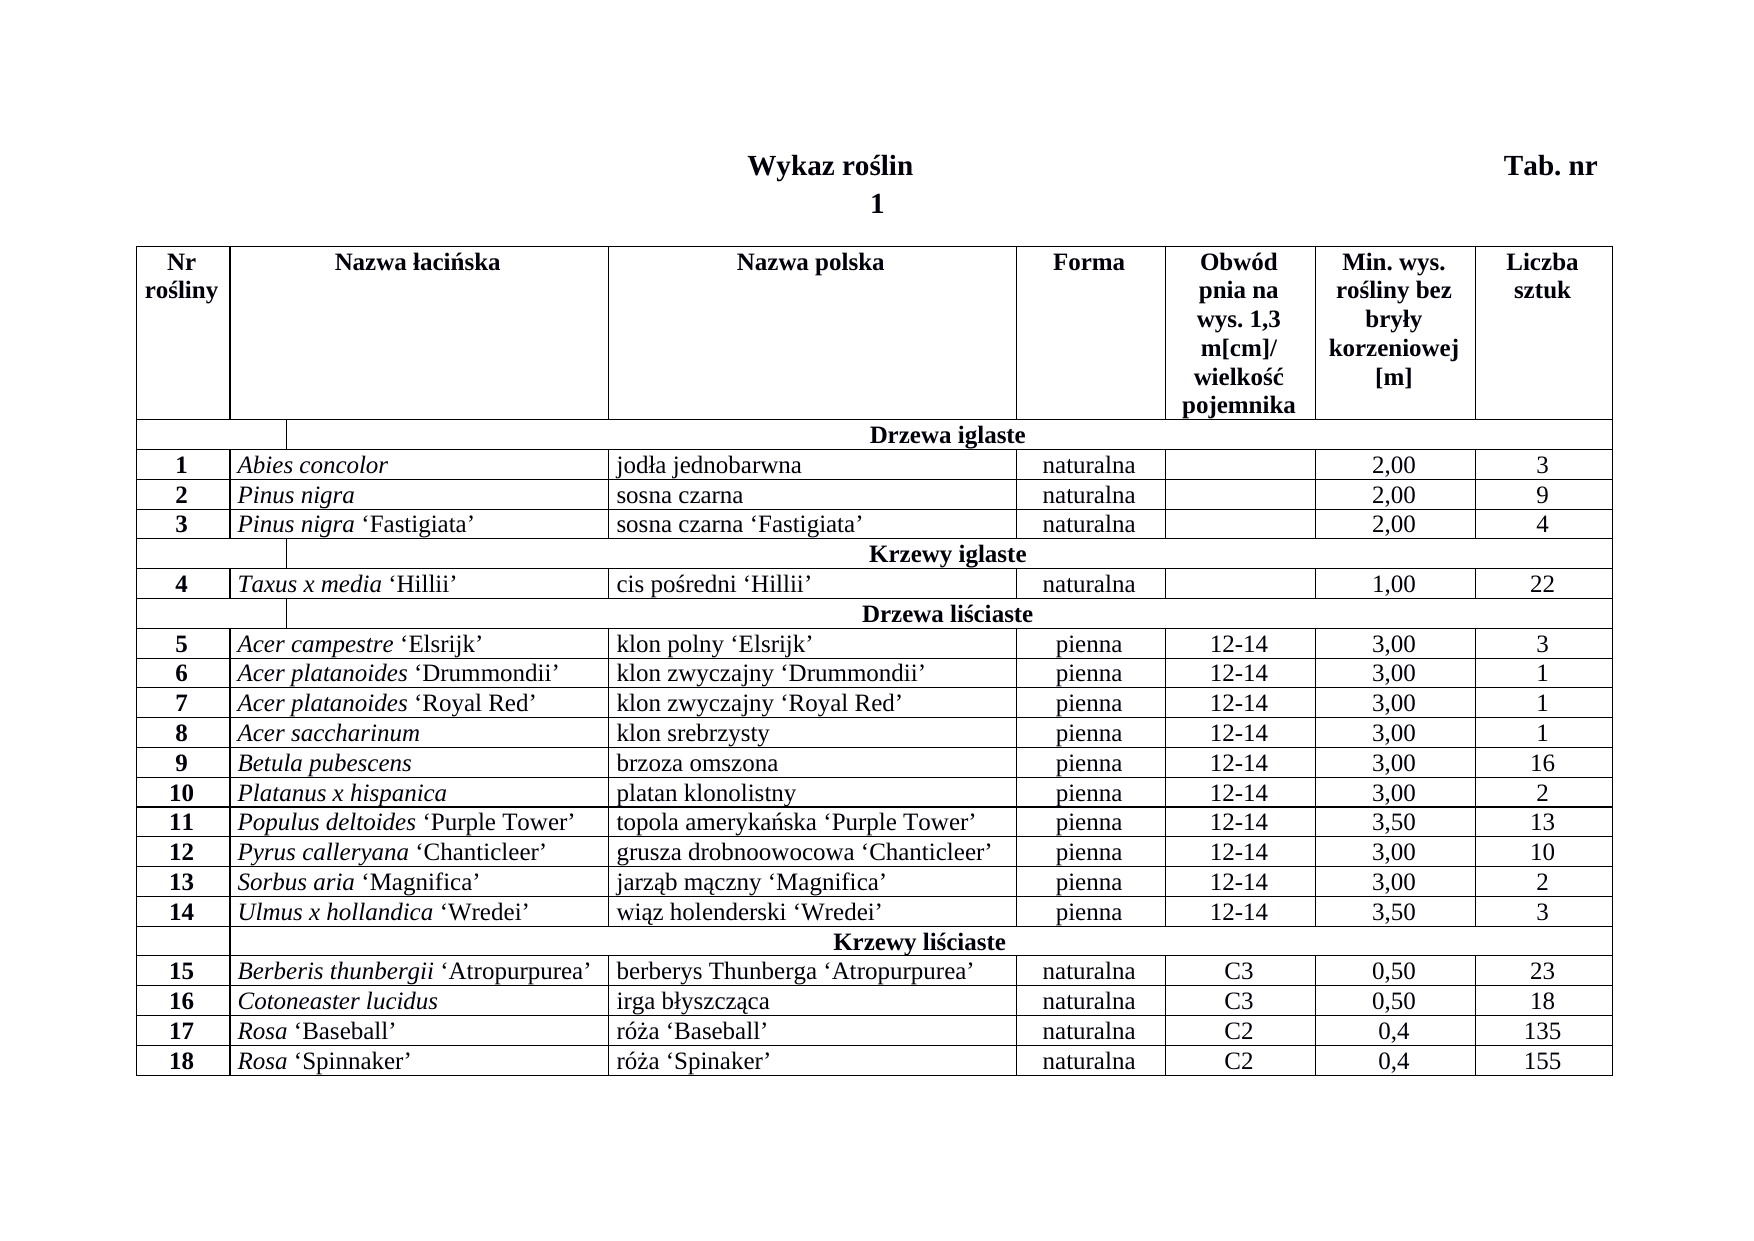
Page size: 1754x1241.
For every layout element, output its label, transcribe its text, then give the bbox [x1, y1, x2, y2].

table_cell klon polny ‘Elsrijk’ [609, 629, 1016, 657]
table_cell Drzewa iglaste [287, 420, 1612, 449]
table_cell naturalna [1017, 450, 1165, 479]
table_cell naturalna [1017, 480, 1165, 508]
table_cell [137, 599, 286, 628]
table_cell 3,00 [1316, 748, 1475, 777]
table_cell 16 [1476, 748, 1612, 777]
table_cell 12-14 [1166, 867, 1315, 896]
table_cell 2,00 [1316, 510, 1475, 538]
table_cell 3,50 [1316, 808, 1475, 836]
table_cell 3,00 [1316, 718, 1475, 747]
table_cell 8 [137, 718, 229, 747]
table_cell 3,00 [1316, 688, 1475, 717]
table_cell naturalna [1017, 510, 1165, 538]
table_cell [1166, 480, 1315, 508]
table_cell Acer platanoides ‘Drummondii’ [231, 659, 608, 687]
table_cell brzoza omszona [609, 748, 1016, 777]
table_cell 18 [1476, 986, 1612, 1015]
table_cell 3,50 [1316, 897, 1475, 926]
table_cell pienna [1017, 688, 1165, 717]
table_cell 12-14 [1166, 659, 1315, 687]
table_cell 14 [137, 897, 229, 926]
table_header Nr rośliny [137, 247, 229, 419]
table_cell sosna czarna [609, 480, 1016, 508]
table_cell 3,00 [1316, 659, 1475, 687]
table_cell 9 [137, 748, 229, 777]
table_cell 155 [1476, 1046, 1612, 1074]
table_cell Pinus nigra [231, 480, 608, 508]
table_cell sosna czarna ‘Fastigiata’ [609, 510, 1016, 538]
table_cell 3 [1476, 629, 1612, 657]
table_cell Abies concolor [231, 450, 608, 479]
table_cell 3,00 [1316, 837, 1475, 866]
table_cell naturalna [1017, 956, 1165, 985]
table_cell 3 [1476, 897, 1612, 926]
table_cell klon zwyczajny ‘Drummondii’ [609, 659, 1016, 687]
table_cell 23 [1476, 956, 1612, 985]
table_cell naturalna [1017, 569, 1165, 598]
table_header Nazwa polska [609, 247, 1016, 419]
table_cell 1 [1476, 659, 1612, 687]
table_cell C3 [1166, 986, 1315, 1015]
table_cell 12-14 [1166, 748, 1315, 777]
table_cell Acer platanoides ‘Royal Red’ [231, 688, 608, 717]
table_cell 0,4 [1316, 1016, 1475, 1045]
table_cell 6 [137, 659, 229, 687]
table_cell klon zwyczajny ‘Royal Red’ [609, 688, 1016, 717]
table_cell Pyrus calleryana ‘Chanticleer’ [231, 837, 608, 866]
table_cell [1166, 450, 1315, 479]
table_cell Taxus x media ‘Hillii’ [231, 569, 608, 598]
table_cell 1,00 [1316, 569, 1475, 598]
table_cell cis pośredni ‘Hillii’ [609, 569, 1016, 598]
table_cell 15 [137, 956, 229, 985]
table_cell Ulmus x hollandica ‘Wredei’ [231, 897, 608, 926]
table_cell pienna [1017, 718, 1165, 747]
table_cell [137, 539, 286, 568]
table_cell Platanus x hispanica [231, 778, 608, 806]
table_header Nazwa łacińska [231, 247, 608, 419]
table_cell Acer campestre ‘Elsrijk’ [231, 629, 608, 657]
table_cell 4 [137, 569, 229, 598]
table_cell Populus deltoides ‘Purple Tower’ [231, 808, 608, 836]
table_cell 1 [1476, 718, 1612, 747]
table_cell 12-14 [1166, 897, 1315, 926]
table_cell 9 [1476, 480, 1612, 508]
table_cell 10 [137, 778, 229, 806]
table_cell pienna [1017, 659, 1165, 687]
table_cell [137, 420, 286, 449]
table_cell Rosa ‘Baseball’ [231, 1016, 608, 1045]
table_cell platan klonolistny [609, 778, 1016, 806]
table_cell [1166, 510, 1315, 538]
table_cell C2 [1166, 1016, 1315, 1045]
table_cell Krzewy iglaste [287, 539, 1612, 568]
table_cell róża ‘Spinaker’ [609, 1046, 1016, 1074]
table_cell 2 [137, 480, 229, 508]
table_cell Rosa ‘Spinnaker’ [231, 1046, 608, 1074]
table_cell 2,00 [1316, 450, 1475, 479]
table_cell Betula pubescens [231, 748, 608, 777]
table_cell pienna [1017, 837, 1165, 866]
table_cell naturalna [1017, 1016, 1165, 1045]
table_cell [137, 927, 229, 955]
table_cell 1 [1476, 688, 1612, 717]
table_cell Sorbus aria ‘Magnifica’ [231, 867, 608, 896]
table_cell Drzewa liściaste [287, 599, 1612, 628]
table_cell pienna [1017, 778, 1165, 806]
table_cell 3,00 [1316, 778, 1475, 806]
table_cell topola amerykańska ‘Purple Tower’ [609, 808, 1016, 836]
table_cell 12 [137, 837, 229, 866]
table_cell 2,00 [1316, 480, 1475, 508]
table_cell 10 [1476, 837, 1612, 866]
table_cell 13 [137, 867, 229, 896]
table_cell naturalna [1017, 986, 1165, 1015]
table_cell 1 [137, 450, 229, 479]
table_cell pienna [1017, 897, 1165, 926]
table_cell 0,50 [1316, 956, 1475, 985]
table_cell [1166, 569, 1315, 598]
table_cell 12-14 [1166, 688, 1315, 717]
table_cell Berberis thunbergii ‘Atropurpurea’ [231, 956, 608, 985]
table_cell 12-14 [1166, 778, 1315, 806]
table_cell 13 [1476, 808, 1612, 836]
table_cell 3 [1476, 450, 1612, 479]
table_cell irga błyszcząca [609, 986, 1016, 1015]
table_cell 22 [1476, 569, 1612, 598]
table_cell 4 [1476, 510, 1612, 538]
table_cell 12-14 [1166, 718, 1315, 747]
table_cell pienna [1017, 867, 1165, 896]
table_cell 3 [137, 510, 229, 538]
table_cell grusza drobnoowocowa ‘Chanticleer’ [609, 837, 1016, 866]
table_cell 16 [137, 986, 229, 1015]
table_cell 135 [1476, 1016, 1612, 1045]
table_cell jodła jednobarwna [609, 450, 1016, 479]
table_cell C2 [1166, 1046, 1315, 1074]
table_cell C3 [1166, 956, 1315, 985]
table_header Min. wys. rośliny bez bryły korzeniowej [m] [1316, 247, 1475, 419]
table_cell pienna [1017, 808, 1165, 836]
table_cell 12-14 [1166, 837, 1315, 866]
table_cell jarząb mączny ‘Magnifica’ [609, 867, 1016, 896]
table_header Obwód pnia na wys. 1,3 m[cm]/ wielkość pojemnika [1166, 247, 1315, 419]
table_cell róża ‘Baseball’ [609, 1016, 1016, 1045]
table_cell pienna [1017, 748, 1165, 777]
table_cell Cotoneaster lucidus [231, 986, 608, 1015]
table_cell 0,50 [1316, 986, 1475, 1015]
table_cell 2 [1476, 867, 1612, 896]
table_cell pienna [1017, 629, 1165, 657]
table_cell klon srebrzysty [609, 718, 1016, 747]
table_cell 11 [137, 808, 229, 836]
table_cell berberys Thunberga ‘Atropurpurea’ [609, 956, 1016, 985]
table_cell Acer saccharinum [231, 718, 608, 747]
table_cell 7 [137, 688, 229, 717]
table_cell 12-14 [1166, 808, 1315, 836]
table_cell 18 [137, 1046, 229, 1074]
table_cell 0,4 [1316, 1046, 1475, 1074]
table_cell wiąz holenderski ‘Wredei’ [609, 897, 1016, 926]
table_cell Pinus nigra ‘Fastigiata’ [231, 510, 608, 538]
table_cell 5 [137, 629, 229, 657]
table_cell 3,00 [1316, 629, 1475, 657]
table_cell 12-14 [1166, 629, 1315, 657]
table_header Liczba sztuk [1476, 247, 1612, 419]
text Wykaz roślin Tab. nr 1 [148, 148, 1606, 220]
table_cell 3,00 [1316, 867, 1475, 896]
table_cell naturalna [1017, 1046, 1165, 1074]
table_header Forma [1017, 247, 1165, 419]
table_cell 17 [137, 1016, 229, 1045]
table_cell 2 [1476, 778, 1612, 806]
table_cell Krzewy liściaste [231, 927, 1612, 955]
